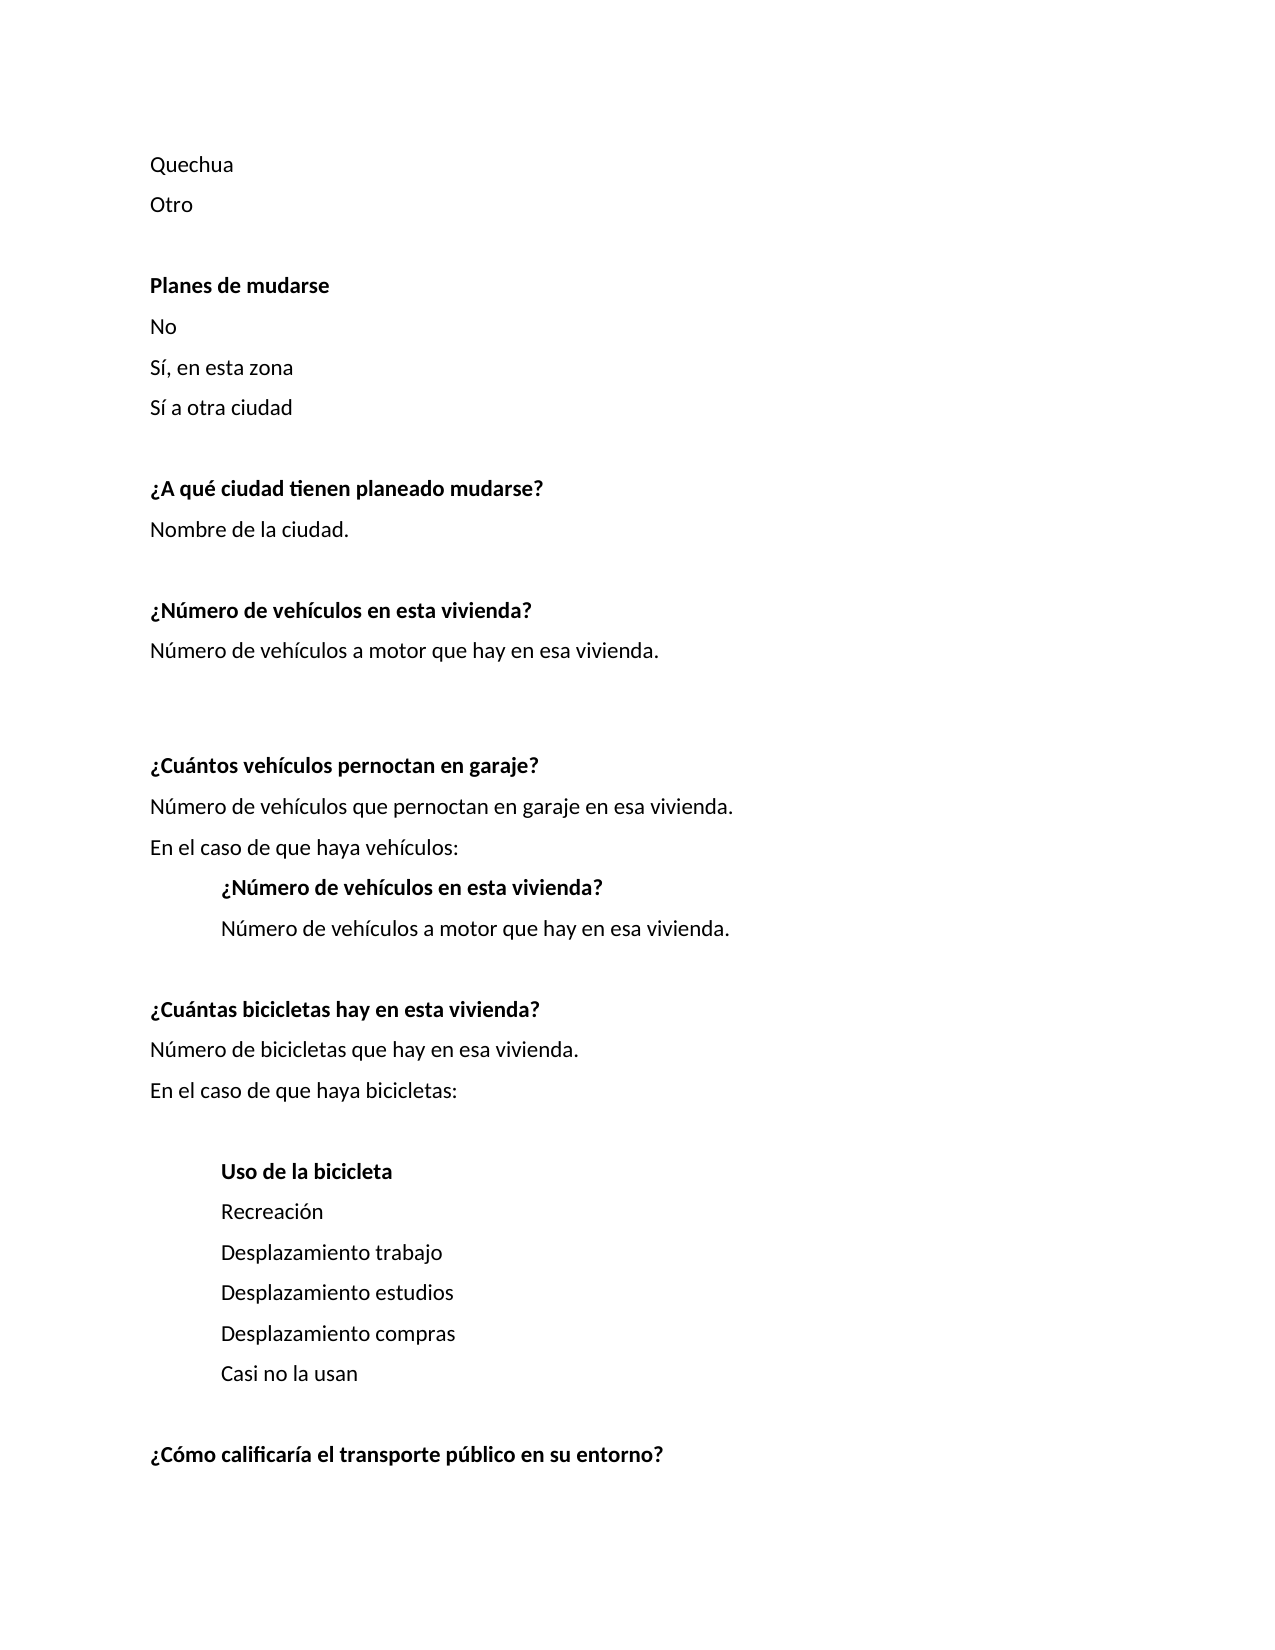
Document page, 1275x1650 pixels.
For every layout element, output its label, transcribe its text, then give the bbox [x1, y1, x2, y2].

text Número de vehículos a motor que hay en esa vivienda. [150, 636, 1125, 664]
text Desplazamiento compras [150, 1319, 1125, 1347]
text Número de vehículos que pernoctan en garaje en esa vivienda. [150, 792, 1125, 820]
text Desplazamiento estudios [150, 1278, 1125, 1306]
text En el caso de que haya bicicletas: [150, 1076, 1125, 1104]
text ¿Cuántos vehículos pernoctan en garaje? [150, 752, 1125, 779]
text Planes de mudarse [150, 272, 1125, 299]
text ¿Cuántas bicicletas hay en esta vivienda? [150, 995, 1125, 1023]
text Sí, en esta zona [150, 353, 1125, 381]
text No [150, 312, 1125, 340]
text Nombre de la ciudad. [150, 515, 1125, 543]
text ¿Cómo calificaría el transporte público en su entorno? [150, 1440, 1125, 1468]
text Quechua [150, 150, 1125, 178]
text Sí a otra ciudad [150, 393, 1125, 421]
text ¿Número de vehículos en esta vivienda? [150, 596, 1125, 624]
text Número de vehículos a motor que hay en esa vivienda. [221, 914, 1125, 942]
text Desplazamiento trabajo [150, 1238, 1125, 1266]
text ¿A qué ciudad tienen planeado mudarse? [150, 474, 1125, 502]
text En el caso de que haya vehículos: [150, 833, 1125, 861]
text ¿Número de vehículos en esta vivienda? [150, 873, 1125, 901]
text Casi no la usan [150, 1359, 1125, 1387]
text Otro [150, 191, 1125, 218]
text Uso de la bicicleta [150, 1157, 1125, 1185]
text Número de bicicletas que hay en esa vivienda. [150, 1035, 1125, 1063]
text Recreación [150, 1197, 1125, 1225]
